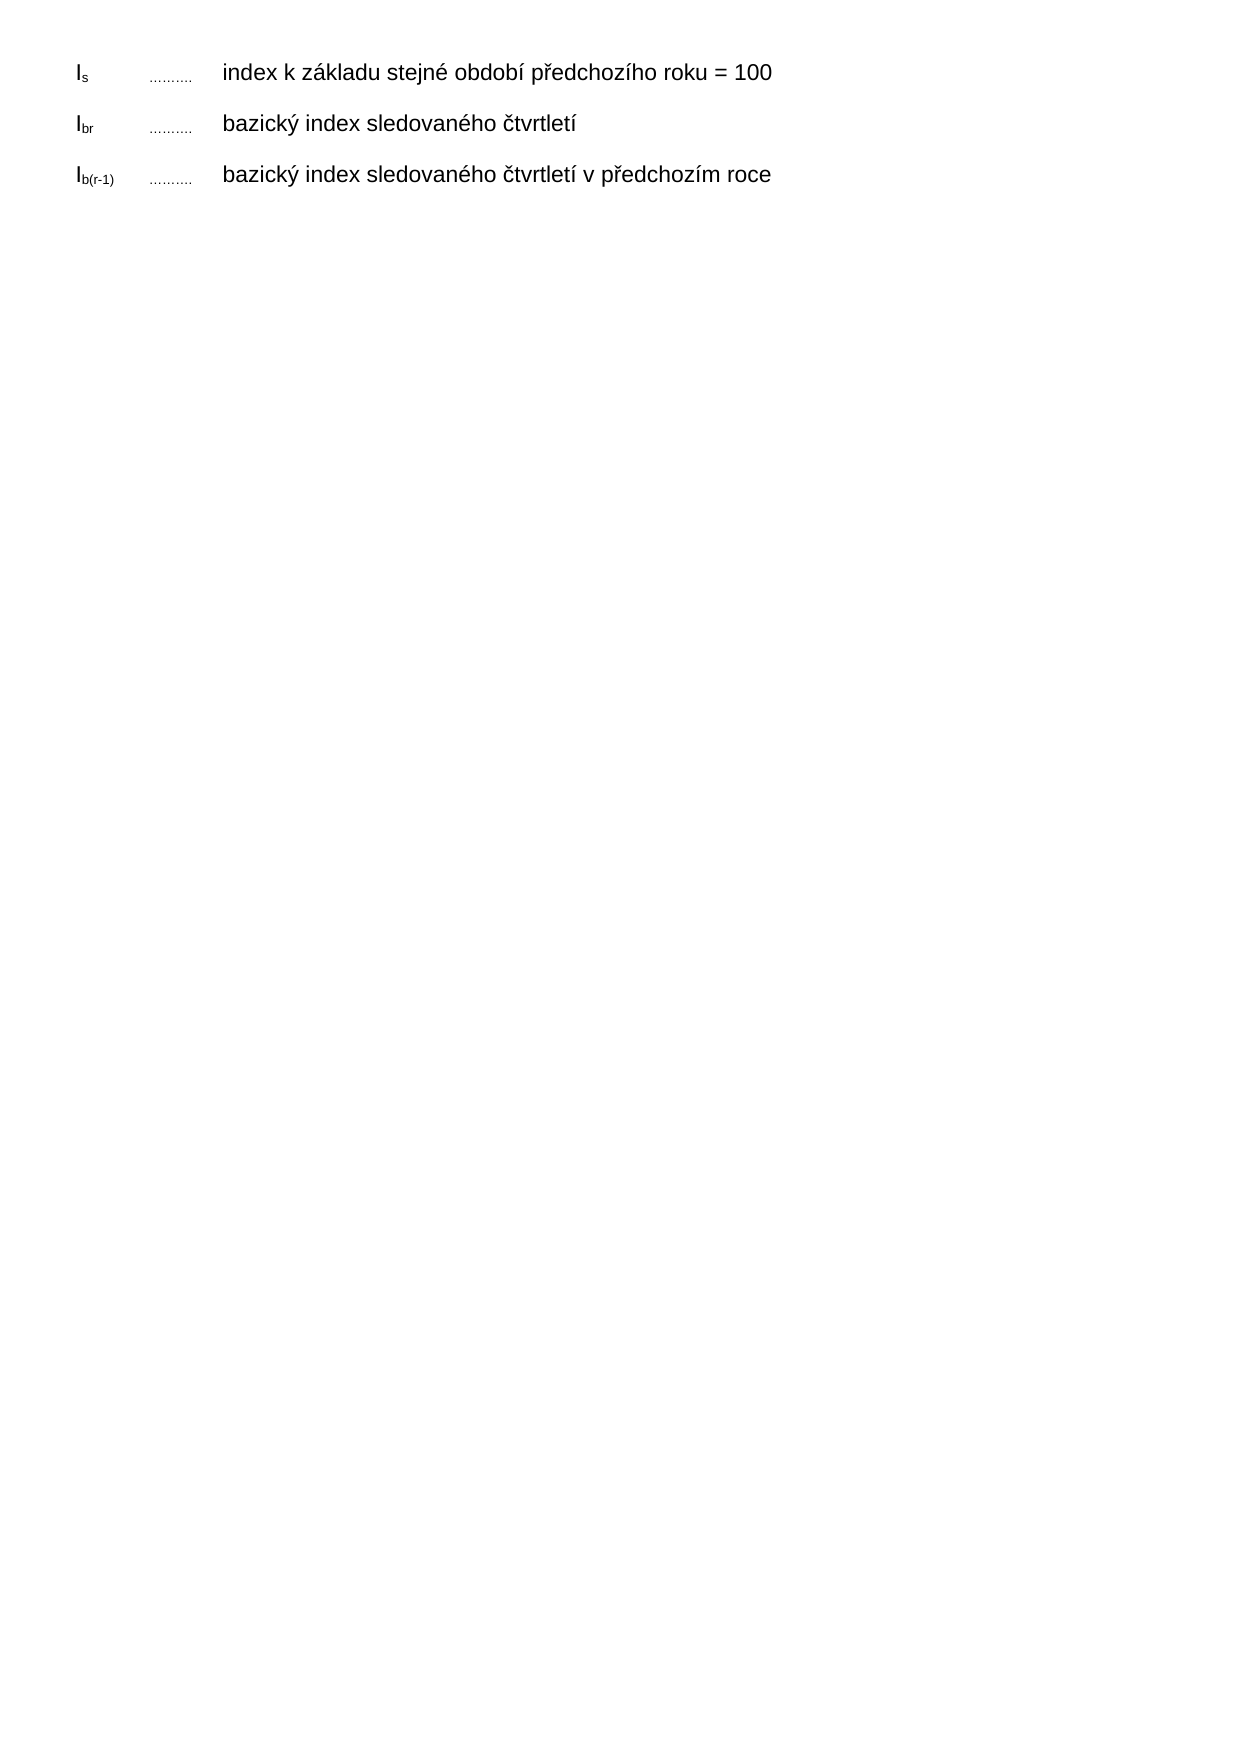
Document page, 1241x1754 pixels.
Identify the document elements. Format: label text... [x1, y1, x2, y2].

text Ibr ………. bazický index sledovaného čtvrtletí [75, 110, 1165, 136]
text Is ………. index k základu stejné období předchozího roku = 100 [75, 59, 1165, 85]
text Ib(r-1) ………. bazický index sledovaného čtvrtletí v předchozím roce [75, 161, 1165, 187]
